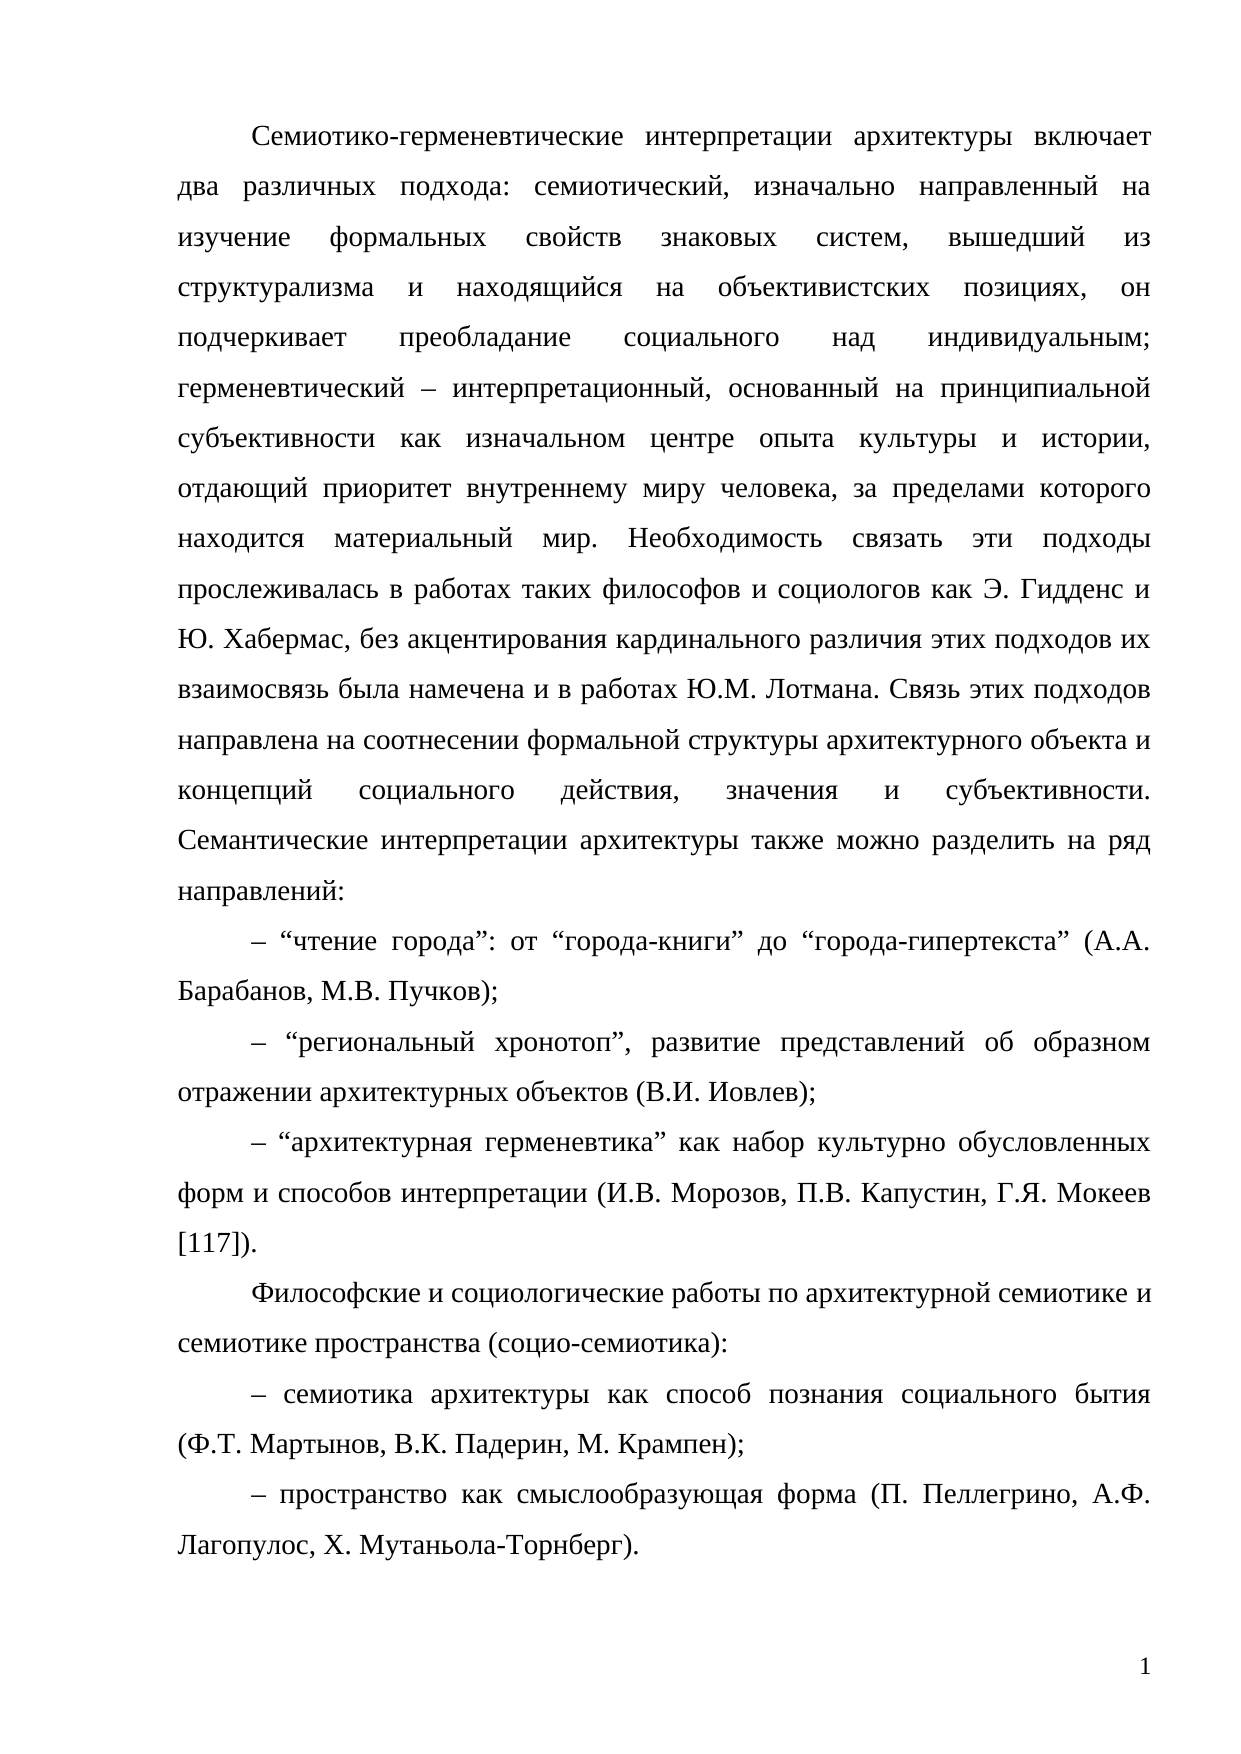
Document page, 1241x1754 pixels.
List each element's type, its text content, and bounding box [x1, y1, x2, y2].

text – семиотика архитектуры как способ познания социального бытия (Ф.Т. Мартынов, В.К. Падерин, М. Крампен); [177, 1376, 1152, 1460]
text Философские и социологические работы по архитектурной семиотике и семиотике пространства (социо-семиотика): [177, 1275, 1152, 1359]
text – “архитектурная герменевтика” как набор культурно обусловленных форм и способов интерпретации (И.В. Морозов, П.В. Капустин, Г.Я. Мокеев [117]). [177, 1124, 1152, 1258]
text – “региональный хронотоп”, развитие представлений об образном отражении архитектурных объектов (В.И. Иовлев); [177, 1024, 1152, 1108]
text – пространство как смыслообразующая форма (П. Пеллегрино, А.Ф. Лагопулос, Х. Мутаньола-Торнберг). [177, 1477, 1152, 1560]
text Семиотико-герменевтические интерпретации архитектуры включает два различных подхода: семиотический, изначально направленный на изучение формальных свойств знаковых систем, вышедший из структурализма и находящийся на объективистских позициях, он подчеркивает преобладание социального над индивидуальным; герменевтический – интерпретационный, основанный на принципиальной субъективности как изначальном центре опыта культуры и истории, отдающий приоритет внутреннему миру человека, за пределами которого находится материальный мир. Необходимость связать эти подходы прослеживалась в работах таких философов и социологов как Э. Гидденс и Ю. Хабермас, без акцентирования кардинального различия этих подходов их взаимосвязь была намечена и в работах Ю.М. Лотмана. Связь этих подходов направлена на соотнесении формальной структуры архитектурного объекта и концепций социального действия, значения и субъективности. Семантические интерпретации архитектуры также можно разделить на ряд направлений: [177, 118, 1152, 906]
text – “чтение города”: от “города-книги” до “города-гипертекста” (А.А. Барабанов, М.В. Пучков); [177, 923, 1152, 1007]
